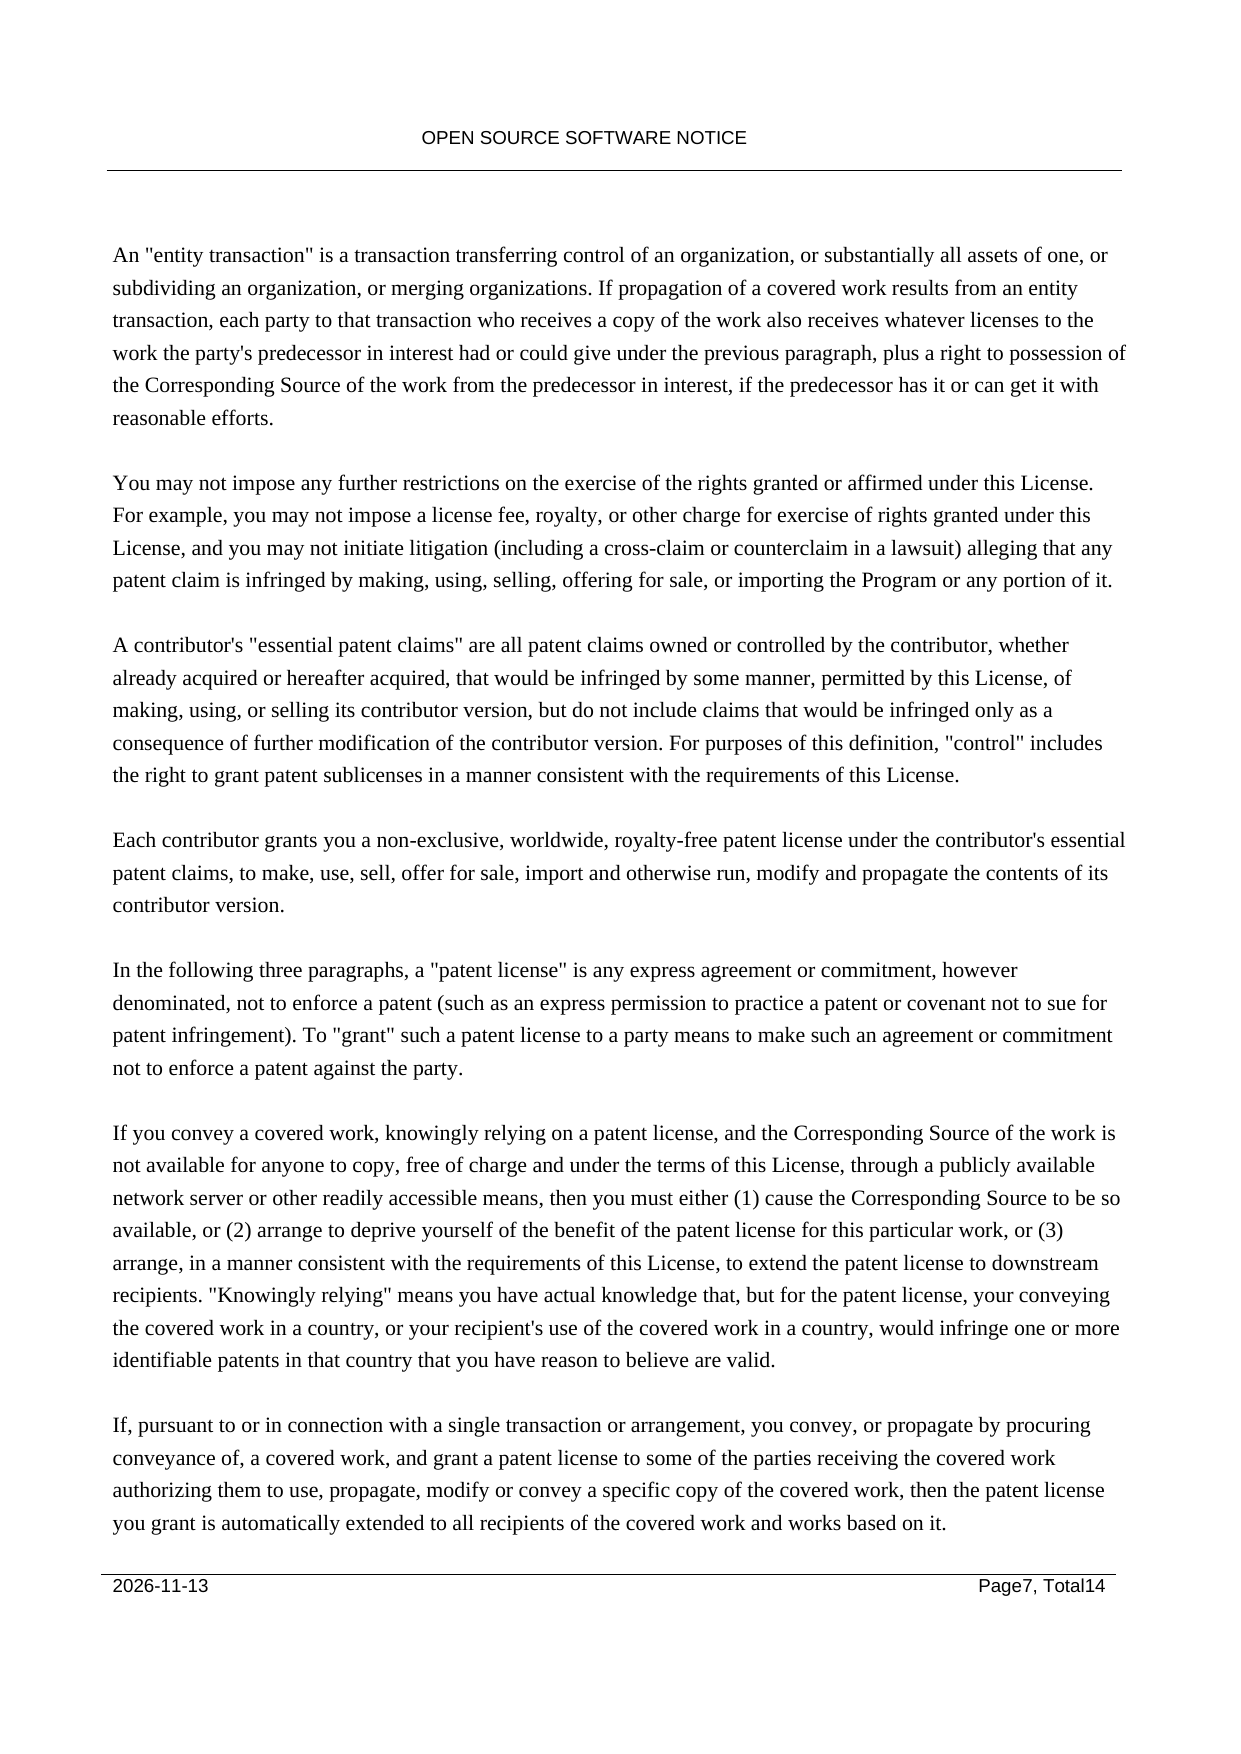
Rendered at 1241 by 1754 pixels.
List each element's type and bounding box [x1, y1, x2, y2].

text [112, 206, 1128, 1539]
